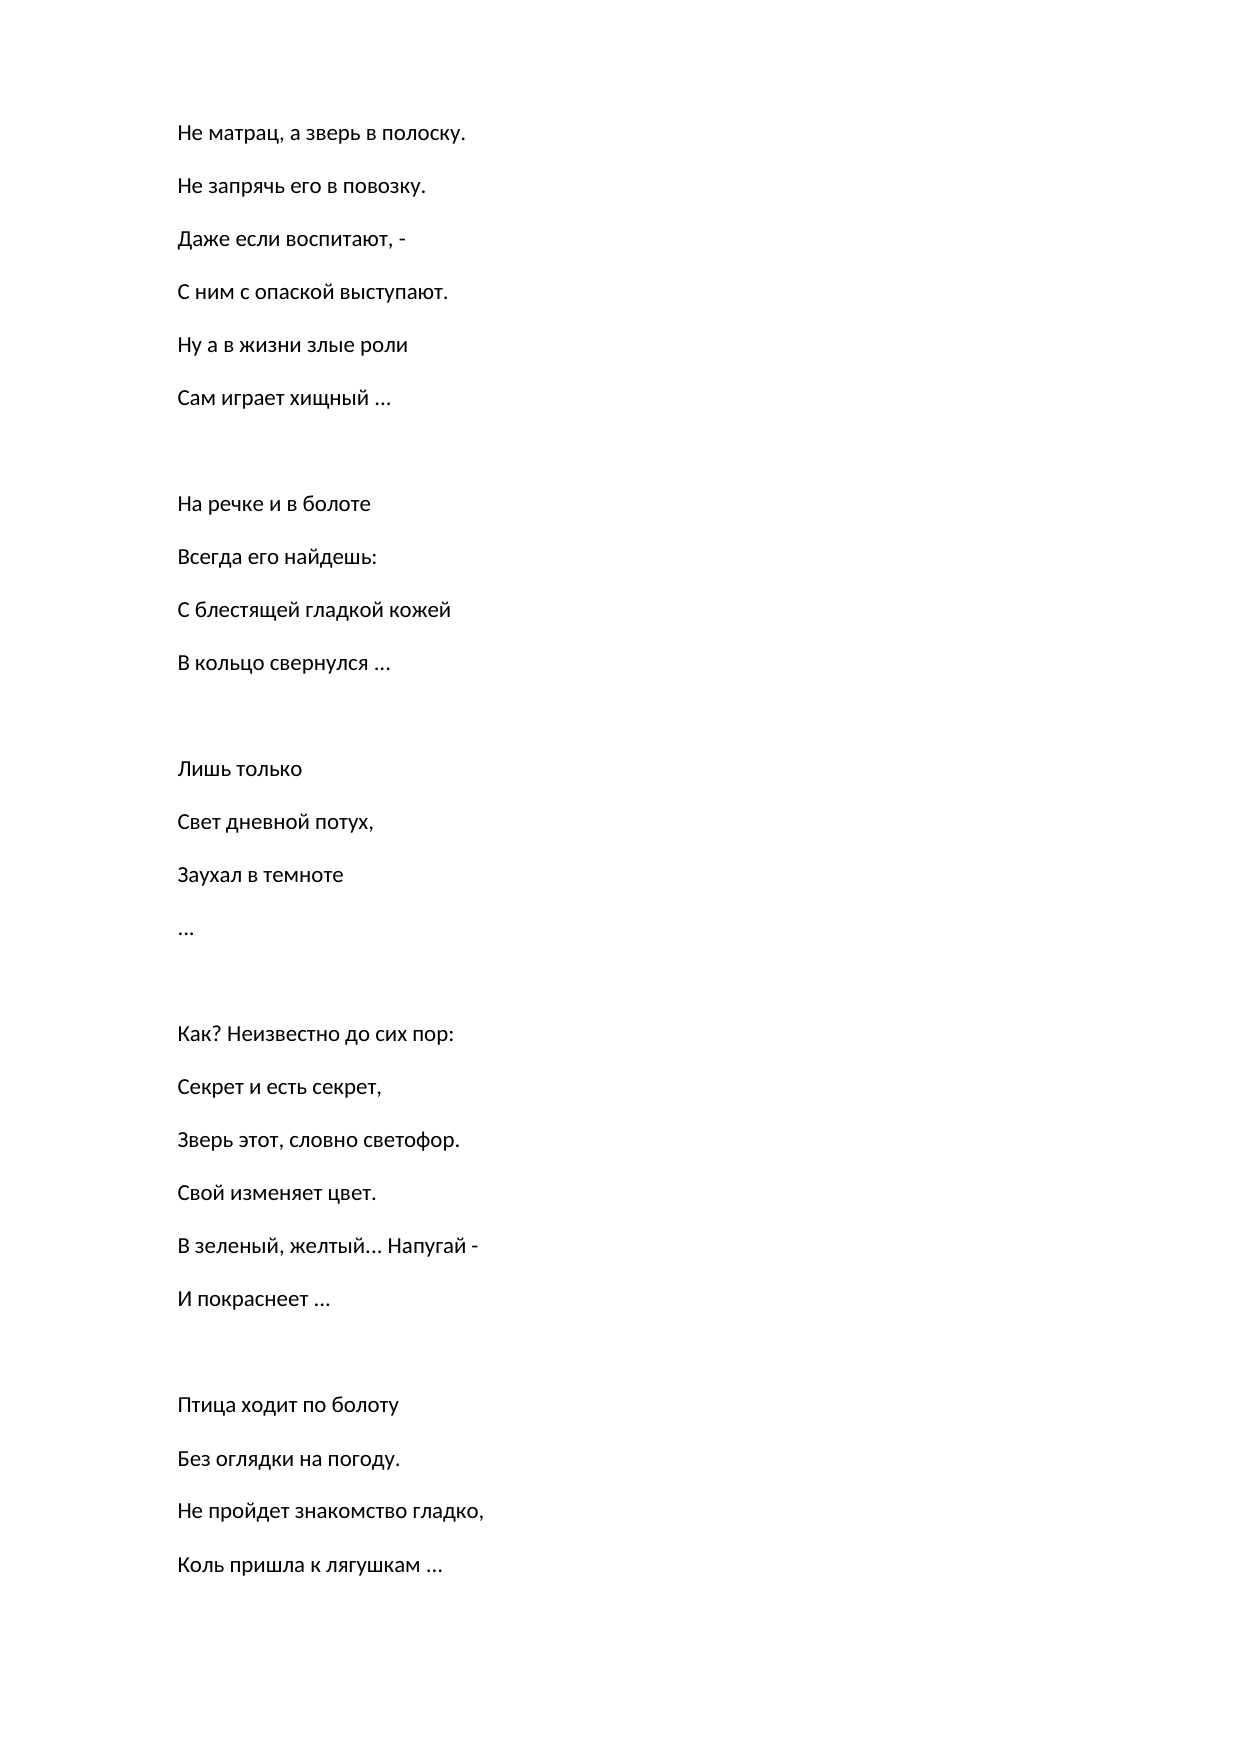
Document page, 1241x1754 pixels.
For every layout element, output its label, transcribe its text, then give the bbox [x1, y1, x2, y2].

text Не матрац, а зверь в полоску. [177, 118, 1152, 146]
text Свой изменяет цвет. [177, 1178, 1152, 1207]
text Без оглядки на погоду. [177, 1444, 1152, 1472]
text Заухал в темноте [177, 860, 1152, 888]
text Как? Неизвестно до сих пор: [177, 1019, 1152, 1047]
text Ну а в жизни злые роли [177, 330, 1152, 358]
text В зеленый, желтый... Напугай - [177, 1232, 1152, 1259]
text Коль пришла к лягушкам ... [177, 1550, 1152, 1578]
text Лишь только [177, 754, 1152, 782]
text С ним с опаской выступают. [177, 277, 1152, 305]
text С блестящей гладкой кожей [177, 595, 1152, 623]
text Секрет и есть секрет, [177, 1072, 1152, 1101]
text Всегда его найдешь: [177, 542, 1152, 570]
text Свет дневной потух, [177, 807, 1152, 835]
text Не пройдет знакомство гладко, [177, 1497, 1152, 1525]
text ... [177, 913, 1152, 941]
text Птица ходит по болоту [177, 1391, 1152, 1419]
text В кольцо свернулся ... [177, 648, 1152, 676]
text Зверь этот, словно светофор. [177, 1126, 1152, 1153]
text И покраснеет ... [177, 1284, 1152, 1313]
text Hе запрячь его в повозку. [177, 171, 1152, 199]
text Сам играет хищный ... [177, 383, 1152, 411]
text Даже если воспитают, - [177, 224, 1152, 252]
text На речке и в болоте [177, 489, 1152, 517]
